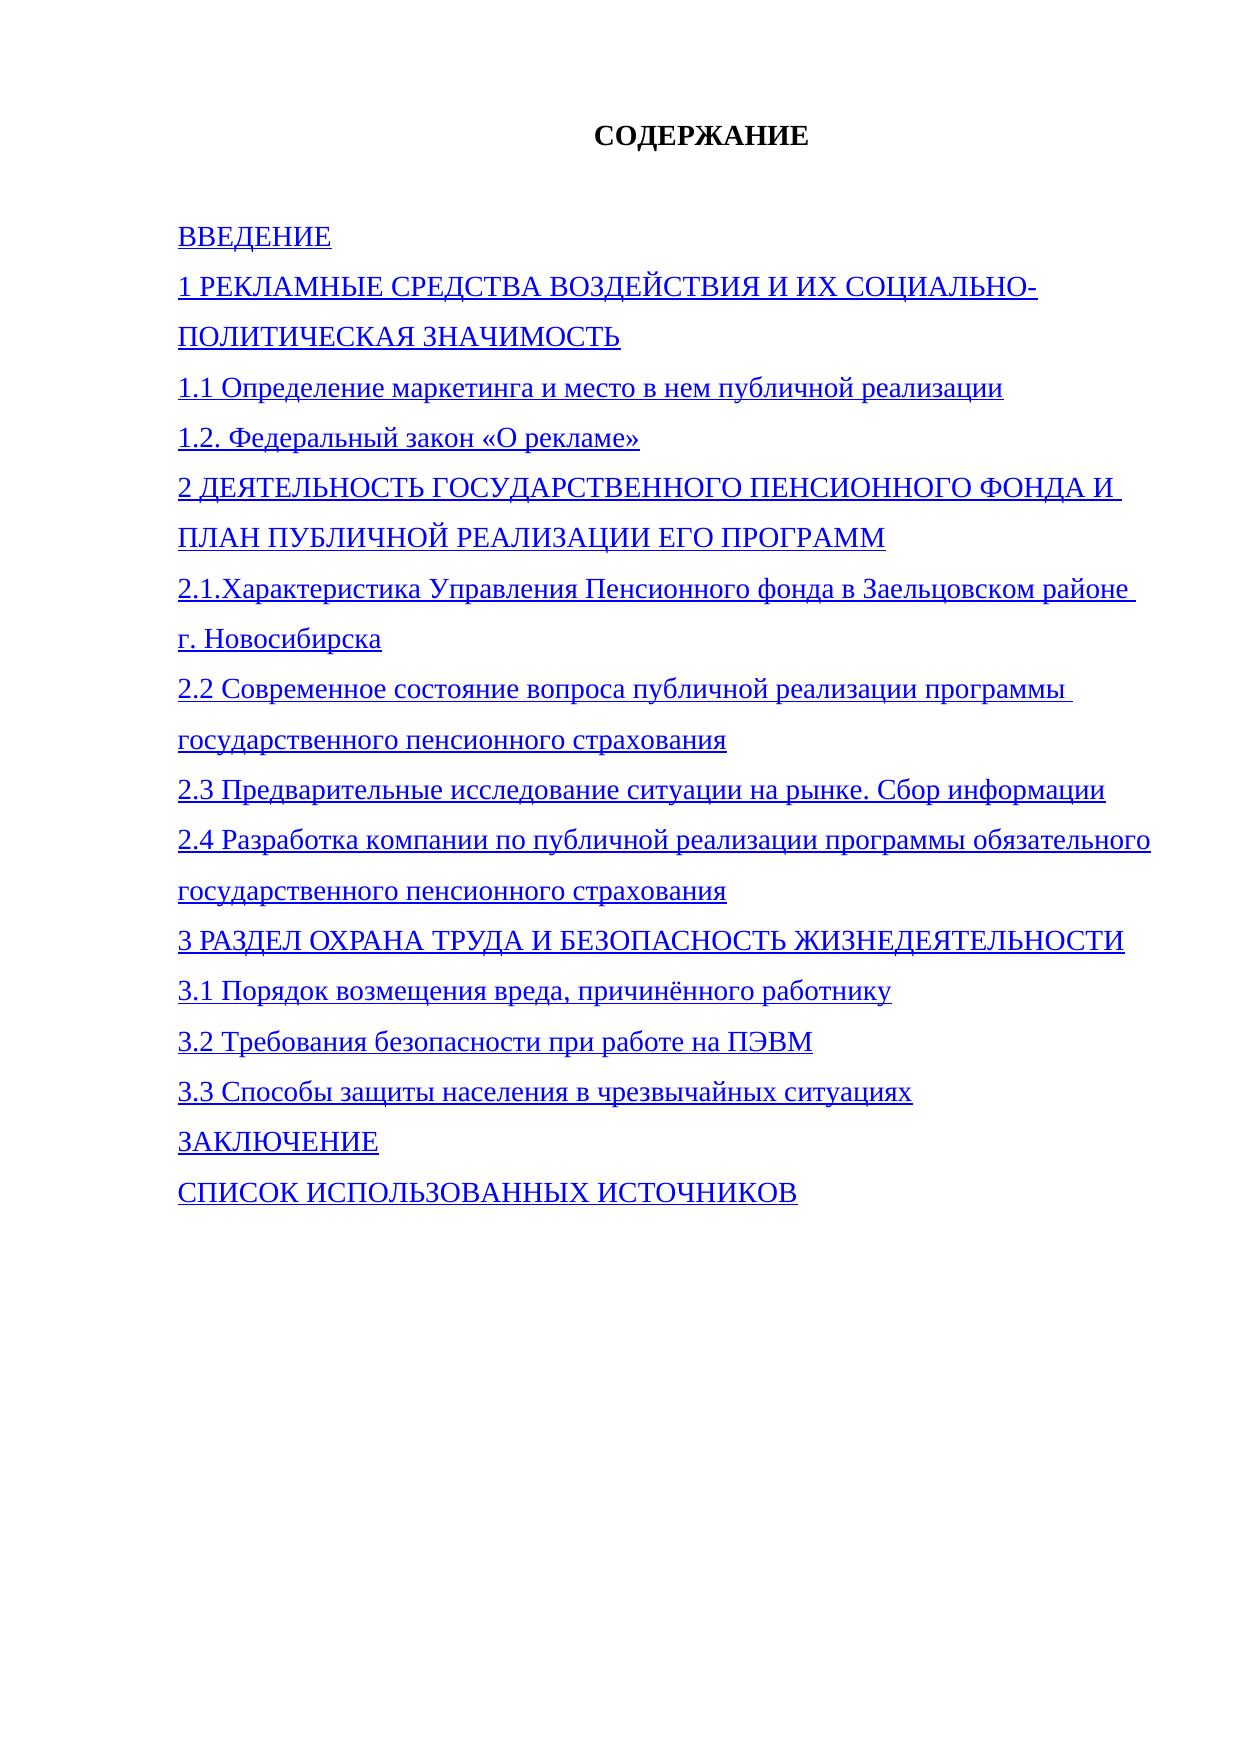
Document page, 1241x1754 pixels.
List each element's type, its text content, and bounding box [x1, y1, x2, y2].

text СПИСОК ИСПОЛЬЗОВАННЫХ ИСТОЧНИКОВ [177, 1175, 1152, 1208]
text 2.1.Характеристика Управления Пенсионного фонда в Заельцовском районе г. Новосибирска [177, 571, 1152, 655]
text 2.4 Разработка компании по публичной реализации программы обязательного государственного пенсионного страхования [177, 822, 1152, 906]
text 3.3 Способы защиты населения в чрезвычайных ситуациях [177, 1074, 1152, 1108]
text 2 ДЕЯТЕЛЬНОСТЬ ГОСУДАРСТВЕННОГО ПЕНСИОННОГО ФОНДА И ПЛАН ПУБЛИЧНОЙ РЕАЛИЗАЦИИ ЕГО ПРОГРАММ [177, 470, 1152, 554]
text 1 РЕКЛАМНЫЕ СРЕДСТВА ВОЗДЕЙСТВИЯ И ИХ СОЦИАЛЬНО-ПОЛИТИЧЕСКАЯ ЗНАЧИМОСТЬ [177, 269, 1152, 353]
text 3 РАЗДЕЛ ОХРАНА ТРУДА И БЕЗОПАСНОСТЬ ЖИЗНЕДЕЯТЕЛЬНОСТИ [177, 923, 1152, 957]
text 2.2 Современное состояние вопроса публичной реализации программы государственного пенсионного страхования [177, 672, 1152, 755]
subtitle СОДЕРЖАНИЕ [177, 118, 1152, 152]
text ВВЕДЕНИЕ [177, 219, 1152, 252]
text 2.3 Предварительные исследование ситуации на рынке. Сбор информации [177, 772, 1152, 806]
text 1.1 Определение маркетинга и место в нем публичной реализации [177, 370, 1152, 403]
text 3.1 Порядок возмещения вреда, причинённого работнику [177, 973, 1152, 1007]
text 1.2. Федеральный закон «О рекламе» [177, 420, 1152, 453]
text 3.2 Требования безопасности при работе на ПЭВМ [177, 1024, 1152, 1057]
text ЗАКЛЮЧЕНИЕ [177, 1124, 1152, 1158]
